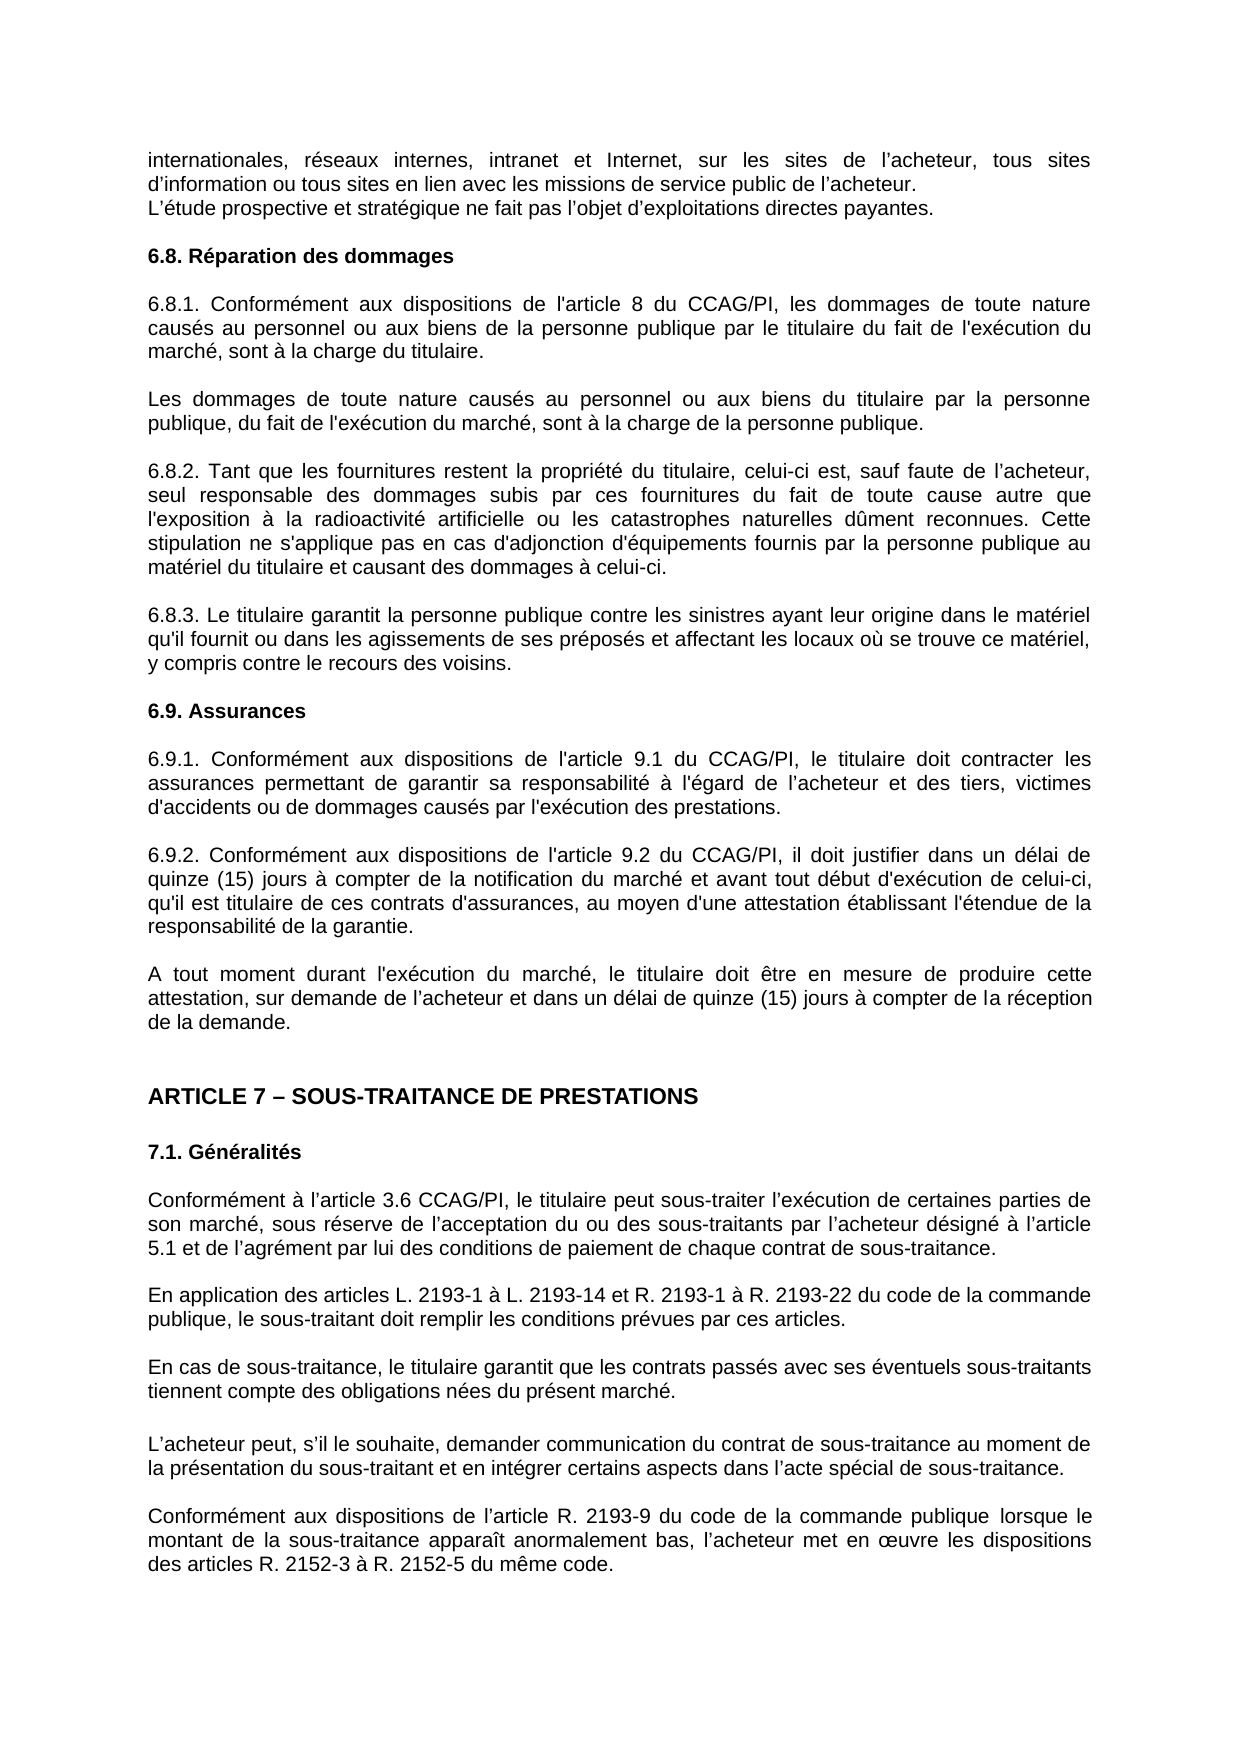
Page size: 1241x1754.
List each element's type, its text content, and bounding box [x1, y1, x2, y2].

text L’acheteur peut, s’il le souhaite, demander communication du contrat de sous-traitance au moment de la présentation du sous-traitant et en intégrer certains aspects dans l’acte spécial de sous-traitance. [148, 1432, 1093, 1480]
title ARTICLE 7 – SOUS-TRAITANCE DE PRESTATIONS [148, 1083, 1093, 1109]
text 6.8.3. Le titulaire garantit la personne publique contre les sinistres ayant leur origine dans le matériel qu'il fournit ou dans les agissements de ses préposés et affectant les locaux où se trouve ce matériel, y compris contre le recours des voisins. [148, 603, 1093, 675]
text 6.8.2. Tant que les fournitures restent la propriété du titulaire, celui-ci est, sauf faute de l’acheteur, seul responsable des dommages subis par ces fournitures du fait de toute cause autre que l'exposition à la radioactivité artificielle ou les catastrophes naturelles dûment reconnues. Cette stipulation ne s'applique pas en cas d'adjonction d'équipements fournis par la personne publique au matériel du titulaire et causant des dommages à celui-ci. [148, 459, 1093, 579]
text 6.8. Réparation des dommages [148, 243, 1093, 267]
text Conformément à l’article 3.6 CCAG/PI, le titulaire peut sous-traiter l’exécution de certaines parties de son marché, sous réserve de l’acceptation du ou des sous-traitants par l’acheteur désigné à l’article 5.1 et de l’agrément par lui des conditions de paiement de chaque contrat de sous-traitance. [148, 1187, 1093, 1259]
text A tout moment durant l'exécution du marché, le titulaire doit être en mesure de produire cette attestation, sur demande de l’acheteur et dans un délai de quinze (15) jours à compter de la réception de la demande. [148, 962, 1093, 1034]
text 6.8.1. Conformément aux dispositions de l'article 8 du CCAG/PI, les dommages de toute nature causés au personnel ou aux biens de la personne publique par le titulaire du fait de l'exécution du marché, sont à la charge du titulaire. [148, 291, 1093, 363]
text En application des articles L. 2193-1 à L. 2193-14 et R. 2193-1 à R. 2193-22 du code de la commande publique, le sous-traitant doit remplir les conditions prévues par ces articles. [148, 1283, 1093, 1331]
text 6.9. Assurances [148, 699, 1093, 723]
text Conformément aux dispositions de l’article R. 2193-9 du code de la commande publique lorsque le montant de la sous-traitance apparaît anormalement bas, l’acheteur met en œuvre les dispositions des articles R. 2152-3 à R. 2152-5 du même code. [148, 1504, 1093, 1576]
text L’étude prospective et stratégique ne fait pas l’objet d’exploitations directes payantes. [148, 196, 1093, 219]
text 6.9.1. Conformément aux dispositions de l'article 9.1 du CCAG/PI, le titulaire doit contracter les assurances permettant de garantir sa responsabilité à l'égard de l’acheteur et des tiers, victimes d'accidents ou de dommages causés par l'exécution des prestations. [148, 747, 1093, 818]
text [148, 148, 1093, 196]
text 7.1. Généralités [148, 1139, 1093, 1163]
text Les dommages de toute nature causés au personnel ou aux biens du titulaire par la personne publique, du fait de l'exécution du marché, sont à la charge de la personne publique. [148, 387, 1093, 435]
text En cas de sous-traitance, le titulaire garantit que les contrats passés avec ses éventuels sous-traitants tiennent compte des obligations nées du présent marché. [148, 1355, 1093, 1403]
text 6.9.2. Conformément aux dispositions de l'article 9.2 du CCAG/PI, il doit justifier dans un délai de quinze (15) jours à compter de la notification du marché et avant tout début d'exécution de celui-ci, qu'il est titulaire de ces contrats d'assurances, au moyen d'une attestation établissant l'étendue de la responsabilité de la garantie. [148, 842, 1093, 938]
